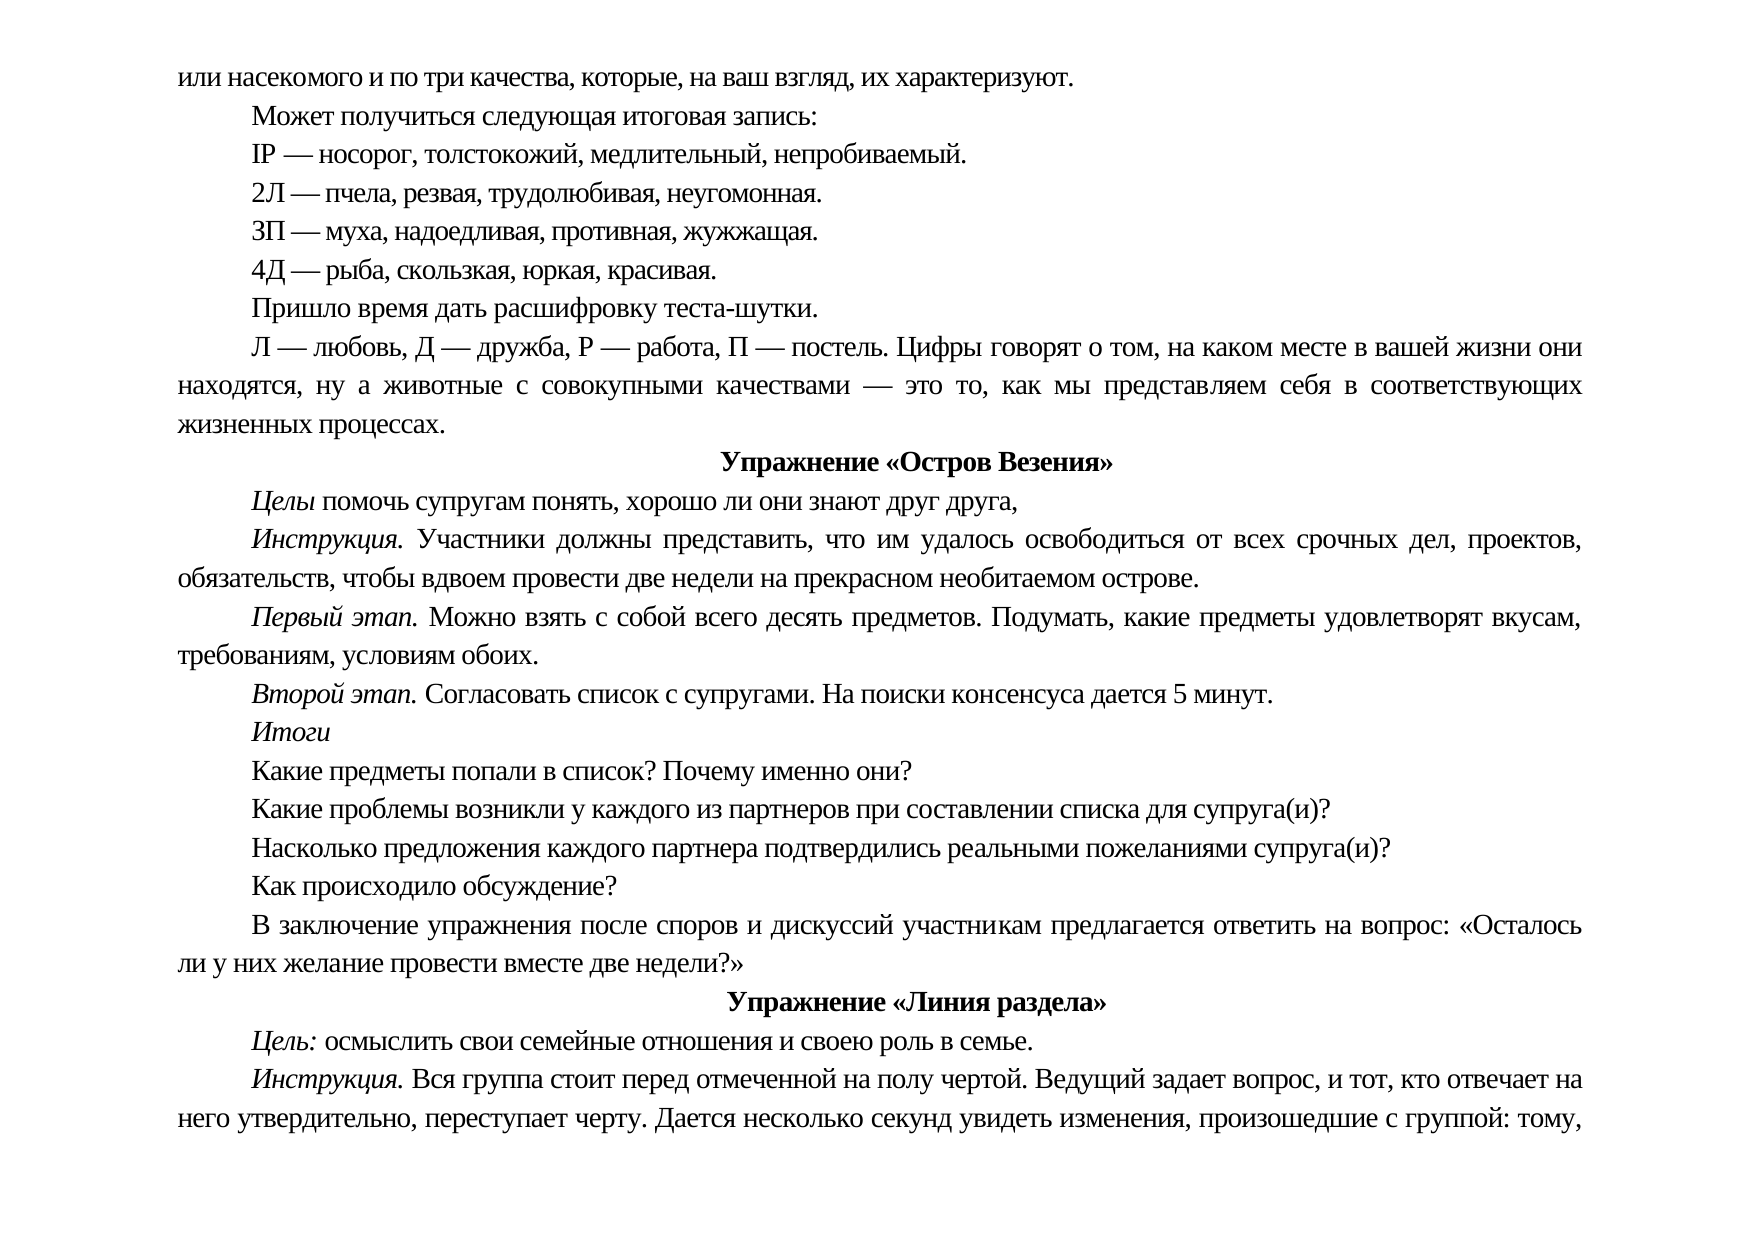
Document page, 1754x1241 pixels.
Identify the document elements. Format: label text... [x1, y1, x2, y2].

text Упражнение «Линия раздела» [177, 984, 1583, 1018]
text Как происходило обсуждение? [177, 868, 1583, 902]
text Насколько предложения каждого партнера подтвердились реальными пожеланиями супруга(и)? [177, 830, 1583, 863]
text Итоги [177, 714, 1583, 748]
text Какие проблемы возникли у каждого из партнеров при составлении списка для супруга(и)? [177, 791, 1583, 825]
text Первый этап. Можно взять с собой всего десять предметов. Подумать, какие предметы удовлетворят вкусам, требованиям, условиям обоих. [177, 599, 1583, 671]
text IP — носорог, толстокожий, медлительный, непробиваемый. [177, 136, 1583, 170]
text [177, 59, 1583, 93]
text Инструкция. Участники должны представить, что им удалось освободиться от всех срочных дел, проектов, обязательств, чтобы вдвоем провести две недели на прекрасном необитаемом острове. [177, 522, 1583, 594]
text Целы помочь супругам понять, хорошо ли они знают друг друга, [177, 483, 1583, 517]
text 4Д — рыба, скользкая, юркая, красивая. [177, 252, 1583, 285]
text Пришло время дать расшифровку теста-шутки. [177, 290, 1583, 324]
text ЗП — муха, надоедливая, противная, жужжащая. [177, 213, 1583, 247]
text 2Л — пчела, резвая, трудолюбивая, неугомонная. [177, 175, 1583, 208]
text Второй этап. Согласовать список с супругами. На поиски консенсуса дается 5 минут. [177, 676, 1583, 709]
text Упражнение «Остров Везения» [177, 444, 1583, 478]
text Может получиться следующая итоговая запись: [177, 98, 1583, 131]
text Л — любовь, Д — дружба, Р — работа, П — постель. Цифры говорят о том, на каком месте в вашей жизни они находятся, ну а животные с совокупными качествами — это то, как мы представляем себя в соответствующих жизненных процессах. [177, 329, 1583, 439]
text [177, 1061, 1583, 1133]
text Какие предметы попали в список? Почему именно они? [177, 753, 1583, 786]
text В заключение упражнения после споров и дискуссий участникам предлагается ответить на вопрос: «Осталось ли у них желание провести вместе две недели?» [177, 907, 1583, 979]
text Цель: осмыслить свои семейные отношения и своею роль в семье. [177, 1023, 1583, 1056]
